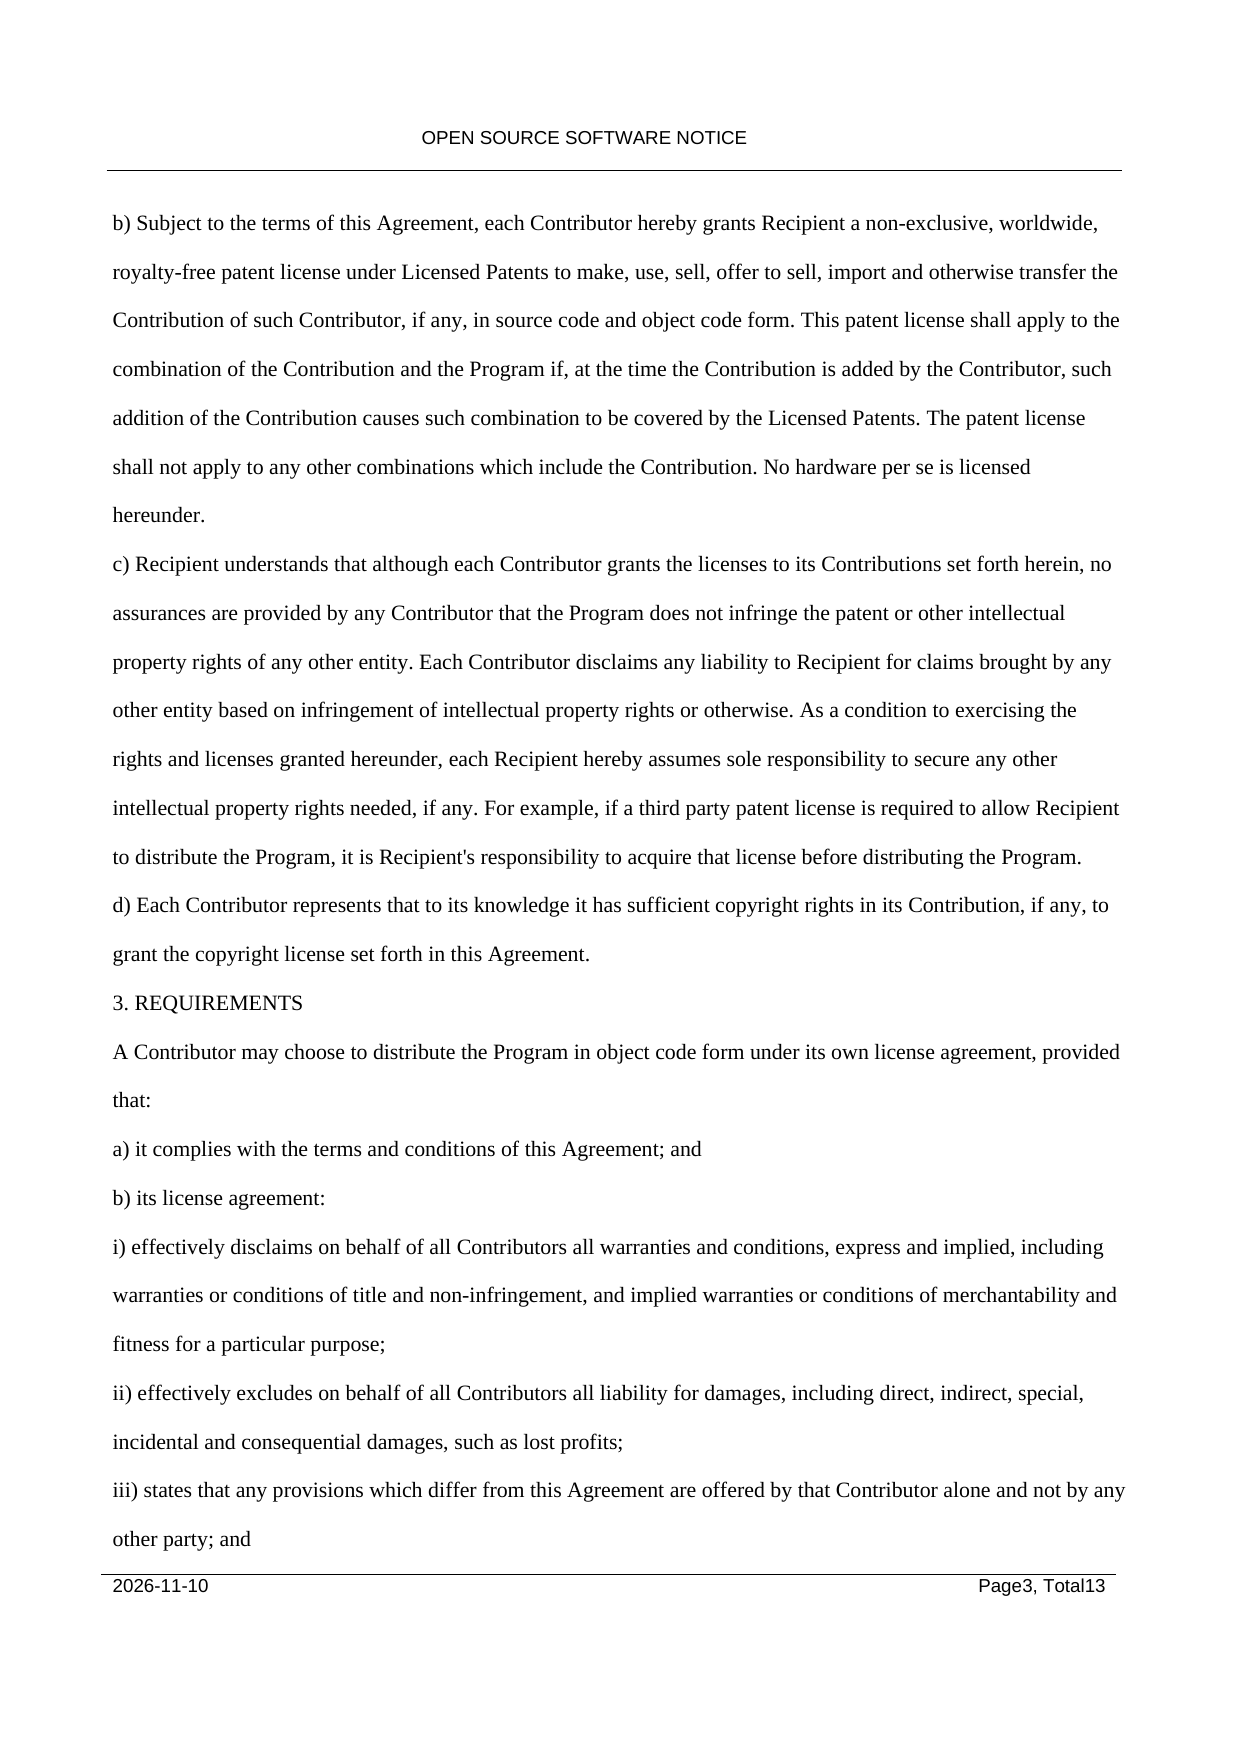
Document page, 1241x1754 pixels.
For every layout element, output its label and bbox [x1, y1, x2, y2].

text [112, 206, 1128, 1555]
